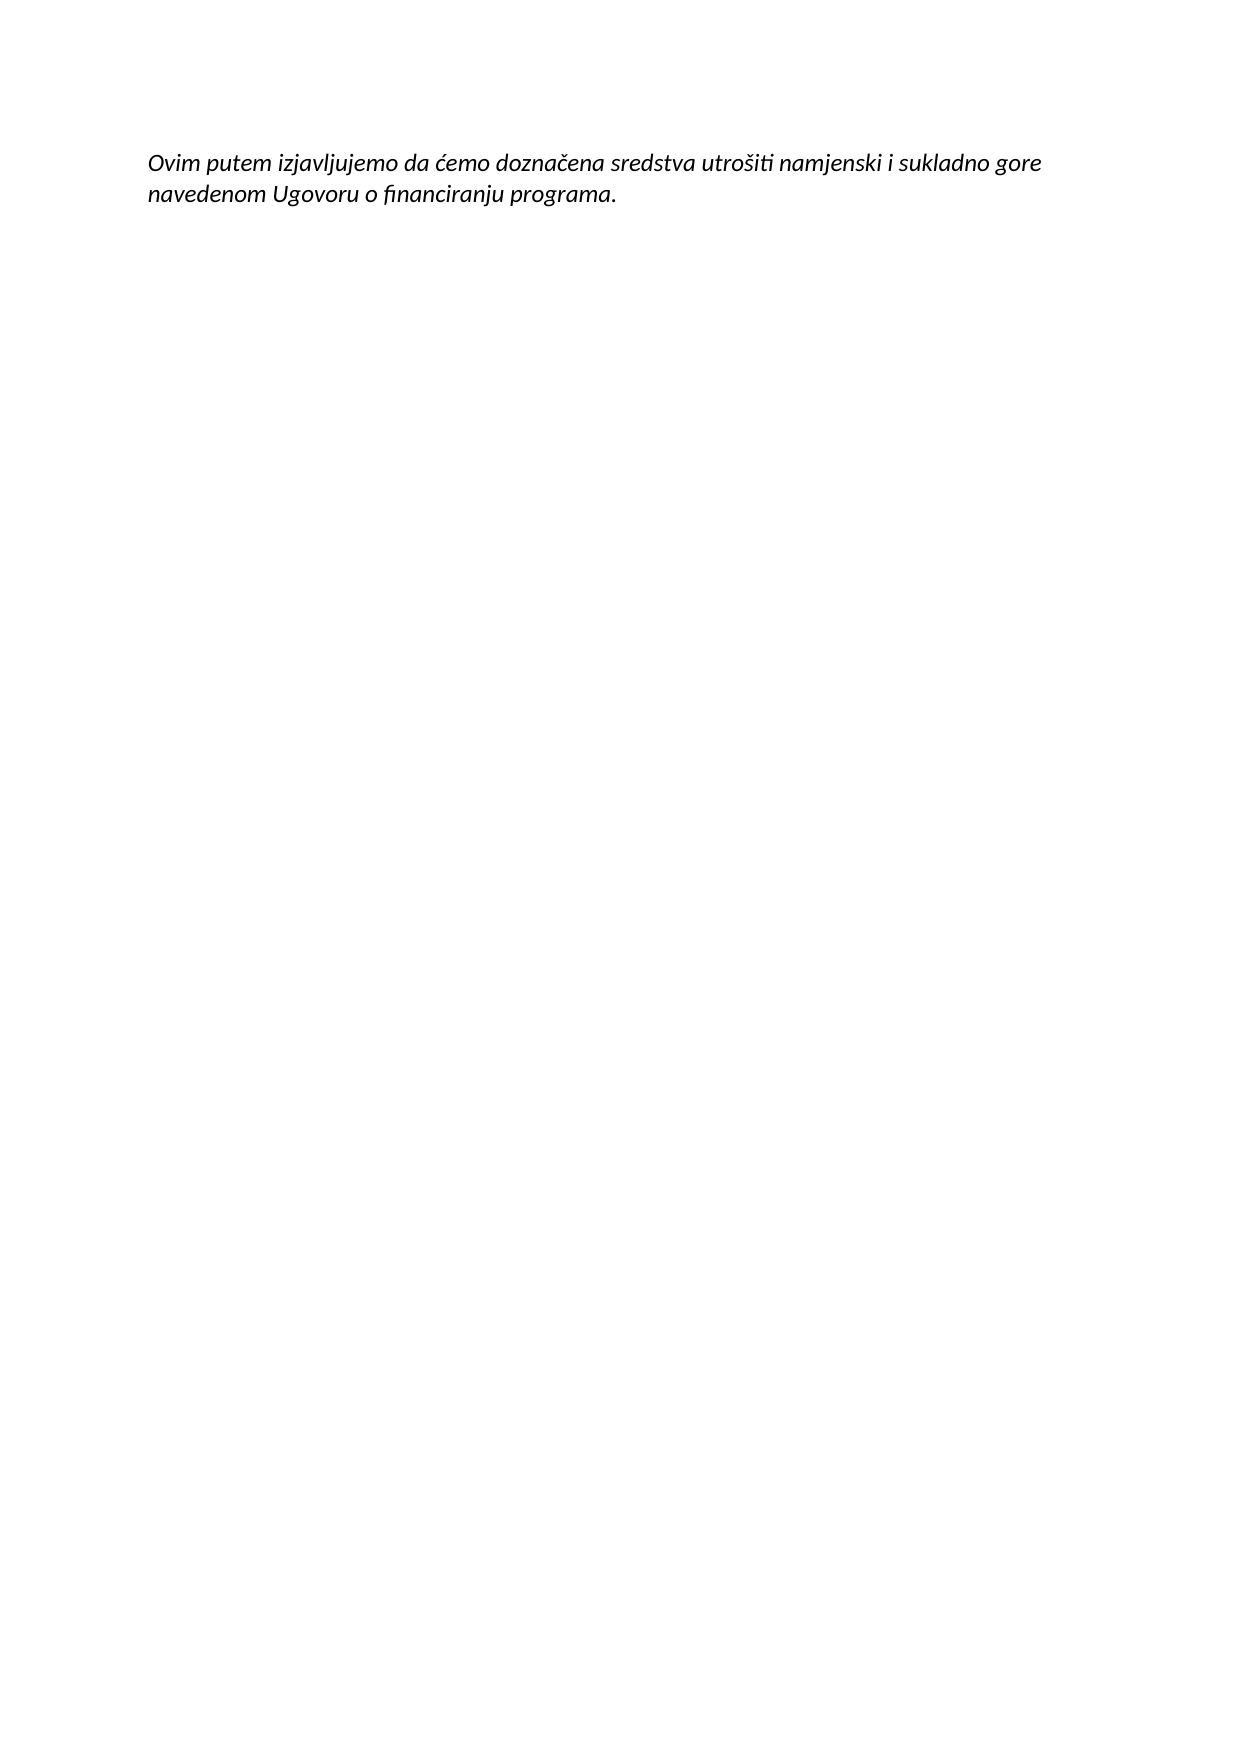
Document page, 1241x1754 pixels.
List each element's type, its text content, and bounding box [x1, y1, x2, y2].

text Ovim putem izjavljujemo da ćemo doznačena sredstva utrošiti namjenski i sukladno gore navedenom Ugovoru o financiranju programa. [148, 148, 1093, 209]
